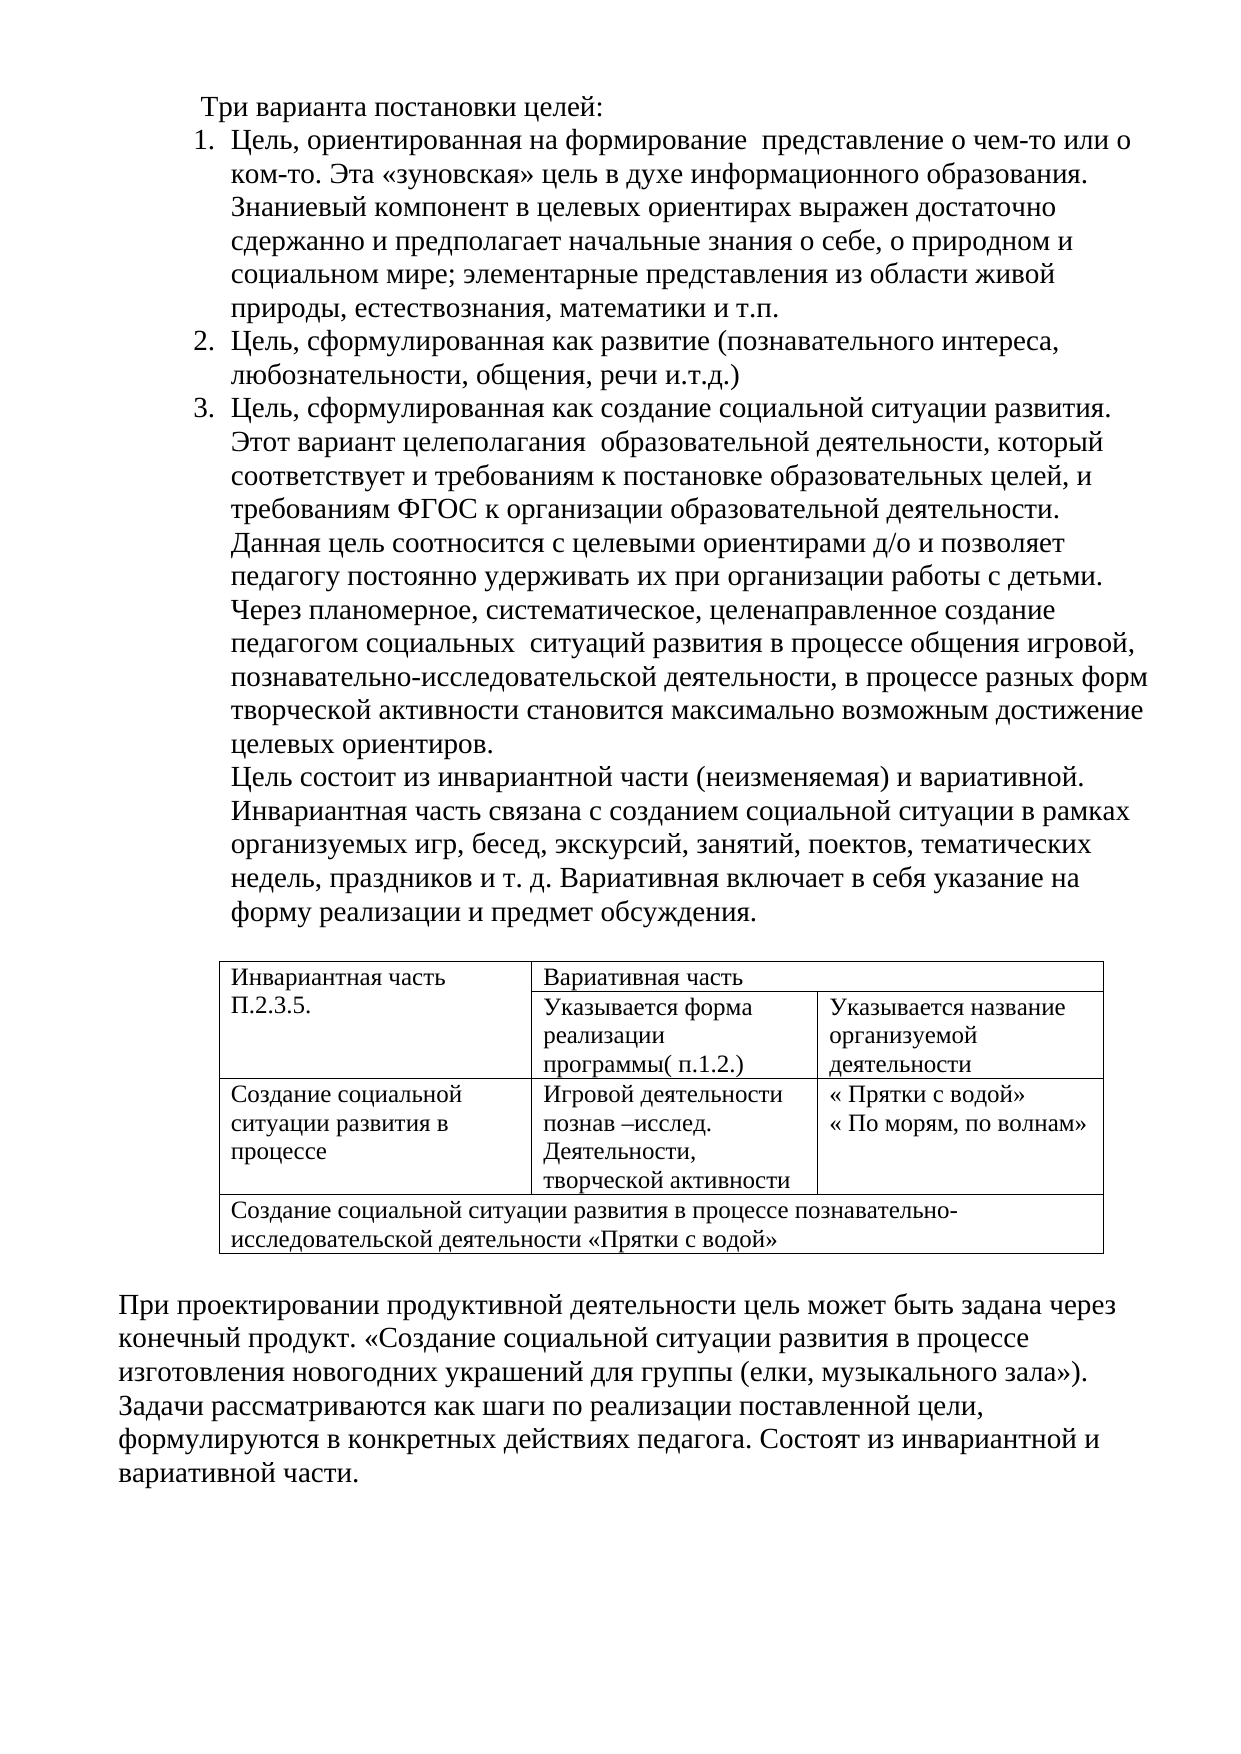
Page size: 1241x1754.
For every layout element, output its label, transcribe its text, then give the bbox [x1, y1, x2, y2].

table_cell Указывается название организуемой деятельности [818, 992, 1103, 1078]
text Задачи рассматриваются как шаги по реализации поставленной цели, формулируются в конкретных действиях педагога. Состоят из инвариантной и вариативной части. [118, 1388, 1152, 1488]
table_header Вариативная часть [532, 962, 1103, 991]
list Цель, сформулированная как развитие (познавательного интереса, любознательности, общения, речи и.т.д.) [193, 323, 1152, 391]
list Цель, ориентированная на формирование представление о чем-то или о ком-то. Эта «зуновская» цель в духе информационного образования. Знаниевый компонент в целевых ориентирах выражен достаточно сдержанно и предполагает начальные знания о себе, о природном и социальном мире; элементарные представления из области живой природы, естествознания, математики и т.п. [193, 122, 1152, 323]
table_cell Создание социальной ситуации развития в процессе [220, 1079, 531, 1194]
table_cell Создание социальной ситуации развития в процессе познавательно-исследовательской деятельности «Прятки с водой» [220, 1195, 1103, 1252]
table_cell « Прятки с водой» « По морям, по волнам» [818, 1079, 1103, 1194]
text При проектировании продуктивной деятельности цель может быть задана через конечный продукт. «Создание социальной ситуации развития в процессе изготовления новогодних украшений для группы (елки, музыкального зала»). [118, 1287, 1152, 1388]
table_cell Указывается форма реализации программы( п.1.2.) [532, 992, 817, 1078]
list Три варианта постановки целей: [193, 89, 1152, 122]
list Цель, сформулированная как создание социальной ситуации развития. Этот вариант целеполагания образовательной деятельности, который соответствует и требованиям к постановке образовательных целей, и требованиям ФГОС к организации образовательной деятельности. Данная цель соотносится с целевыми ориентирами д/о и позволяет педагогу постоянно удерживать их при организации работы с детьми. Через планомерное, систематическое, целенаправленное создание педагогом социальных ситуаций развития в процессе общения игровой, познавательно-исследовательской деятельности, в процессе разных форм творческой активности становится максимально возможным достижение целевых ориентиров. [193, 391, 1152, 759]
table_header Инвариантная часть П.2.3.5. [220, 962, 531, 1078]
table_cell Игровой деятельности познав –исслед. Деятельности, творческой активности [532, 1079, 817, 1194]
list Цель состоит из инвариантной части (неизменяемая) и вариативной. Инвариантная часть связана с созданием социальной ситуации в рамках организуемых игр, бесед, экскурсий, занятий, поектов, тематических недель, праздников и т. д. Вариативная включает в себя указание на форму реализации и предмет обсуждения. [231, 759, 1152, 927]
